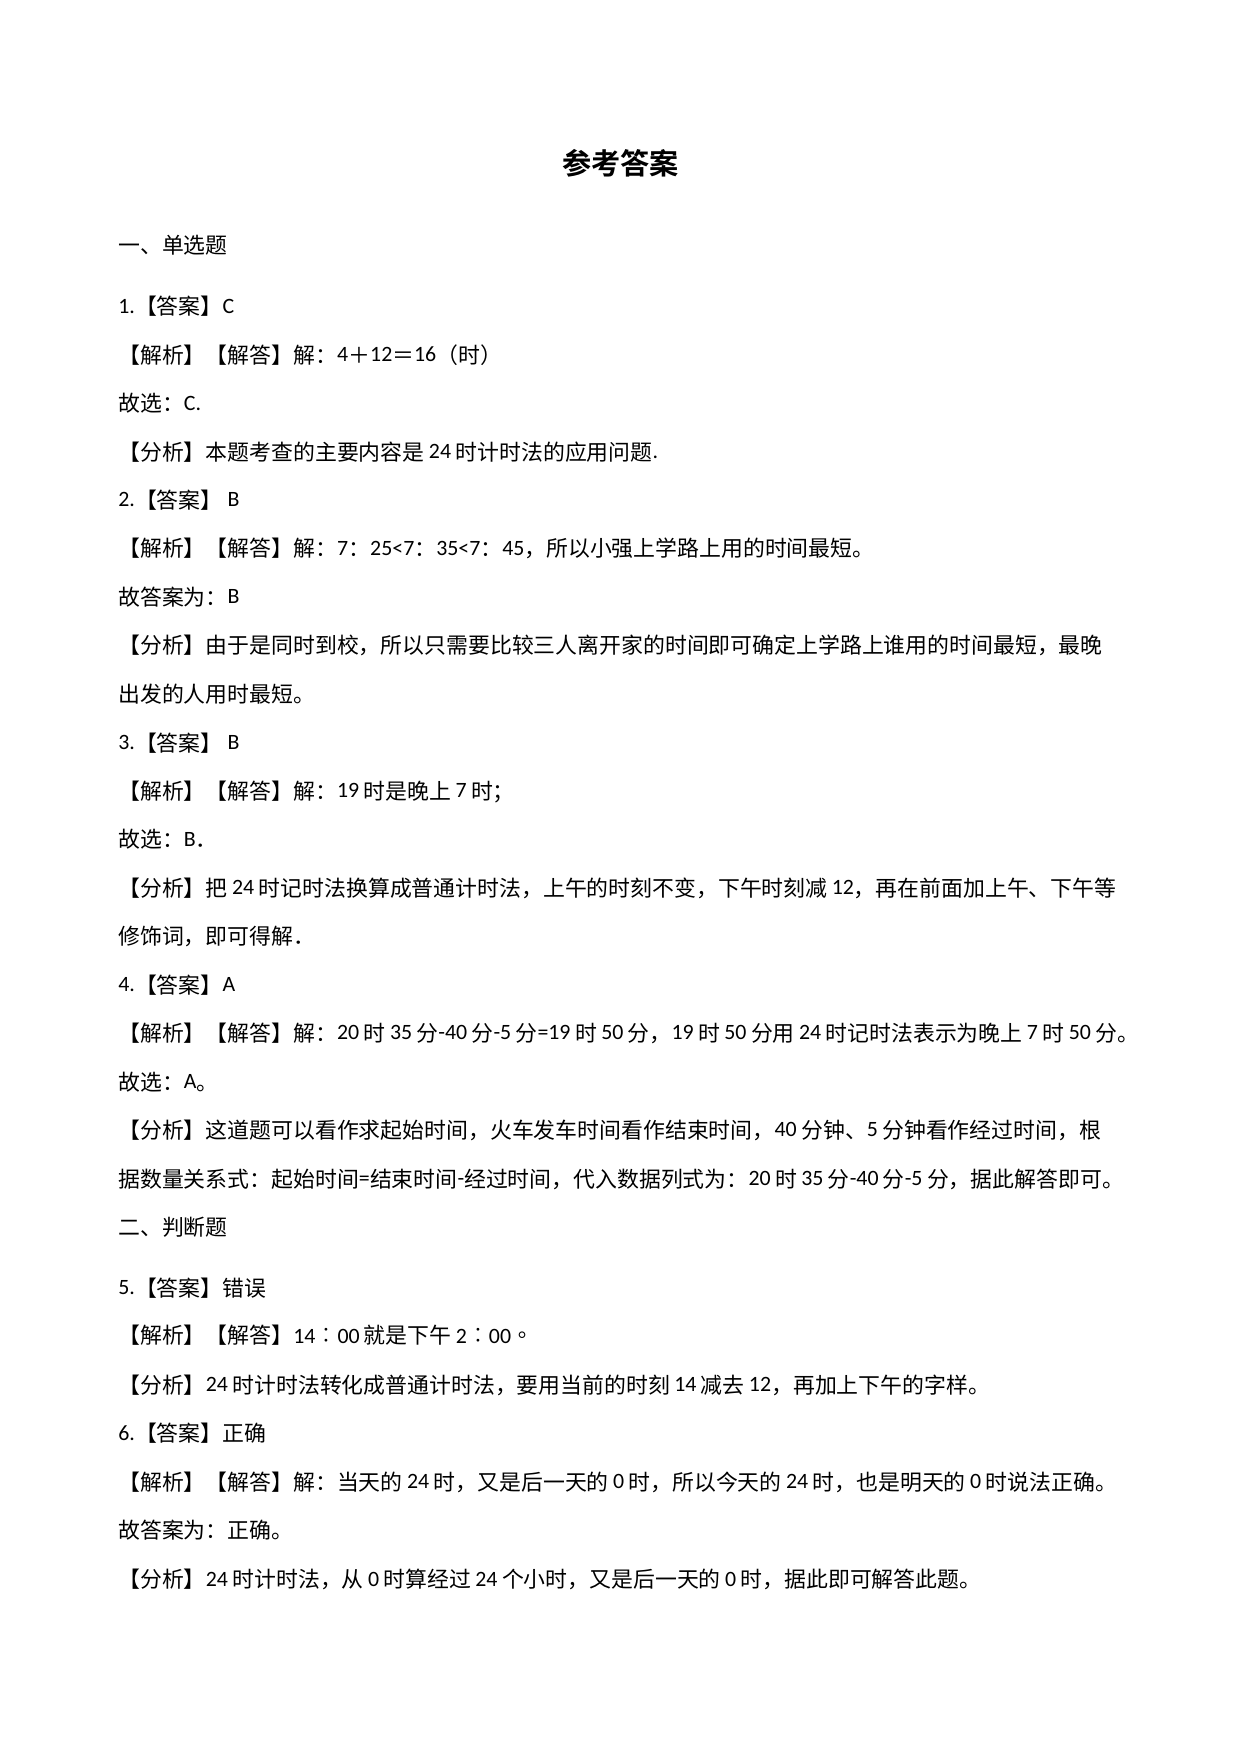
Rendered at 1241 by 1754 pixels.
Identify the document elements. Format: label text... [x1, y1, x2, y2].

text 1.【答案】C [118, 289, 1122, 321]
text 【分析】本题考查的主要内容是24时计时法的应用问题. [118, 434, 1122, 467]
text 6.【答案】正确 [118, 1416, 1122, 1448]
text 参考答案 [118, 129, 1122, 194]
text 【解析】【解答】解：7：25<7：35<7：45，所以小强上学路上用的时间最短。 故答案为：B [118, 531, 1122, 612]
text 4.【答案】A [118, 967, 1122, 1000]
text 二、判断题 [118, 1210, 1122, 1242]
text 【分析】由于是同时到校，所以只需要比较三人离开家的时间即可确定上学路上谁用的时间最短，最晚出发的人用时最短。 [118, 628, 1122, 709]
text 【分析】这道题可以看作求起始时间，火车发车时间看作结束时间，40分钟、5分钟看作经过时间，根据数量关系式：起始时间=结束时间-经过时间，代入数据列式为：20时35分-40分-5分，据此解答即可。 [118, 1113, 1122, 1194]
text 一、单选题 [118, 228, 1122, 261]
text 【解析】【解答】解：19时是晚上7时； [118, 773, 1122, 806]
text 5.【答案】错误 [118, 1271, 1122, 1303]
text 【分析】把24时记时法换算成普通计时法，上午的时刻不变，下午时刻减12，再在前面加上午、下午等修饰词，即可得解． [118, 870, 1122, 951]
text 3.【答案】 B [118, 725, 1122, 758]
text 【解析】【解答】14︰00就是下午2︰00。 【分析】24时计时法转化成普通计时法，要用当前的时刻14减去12，再加上下午的字样。 [118, 1319, 1122, 1400]
text 【解析】【解答】解：当天的24时，又是后一天的0时，所以今天的24时，也是明天的0时说法正确。 故答案为：正确。 【分析】24时计时法，从0时算经过24个小时，又是后一天的0时，据此即可解答此题。 [118, 1464, 1122, 1594]
text 2.【答案】 B [118, 483, 1122, 515]
text 【解析】【解答】解：4＋12＝16（时） 故选：C. [118, 337, 1122, 418]
text 【解析】【解答】解：20时35分-40分-5分=19时50分，19时50分用24时记时法表示为晚上7时50分。 故选：A。 [118, 1016, 1122, 1097]
text 故选：B． [118, 822, 1122, 854]
